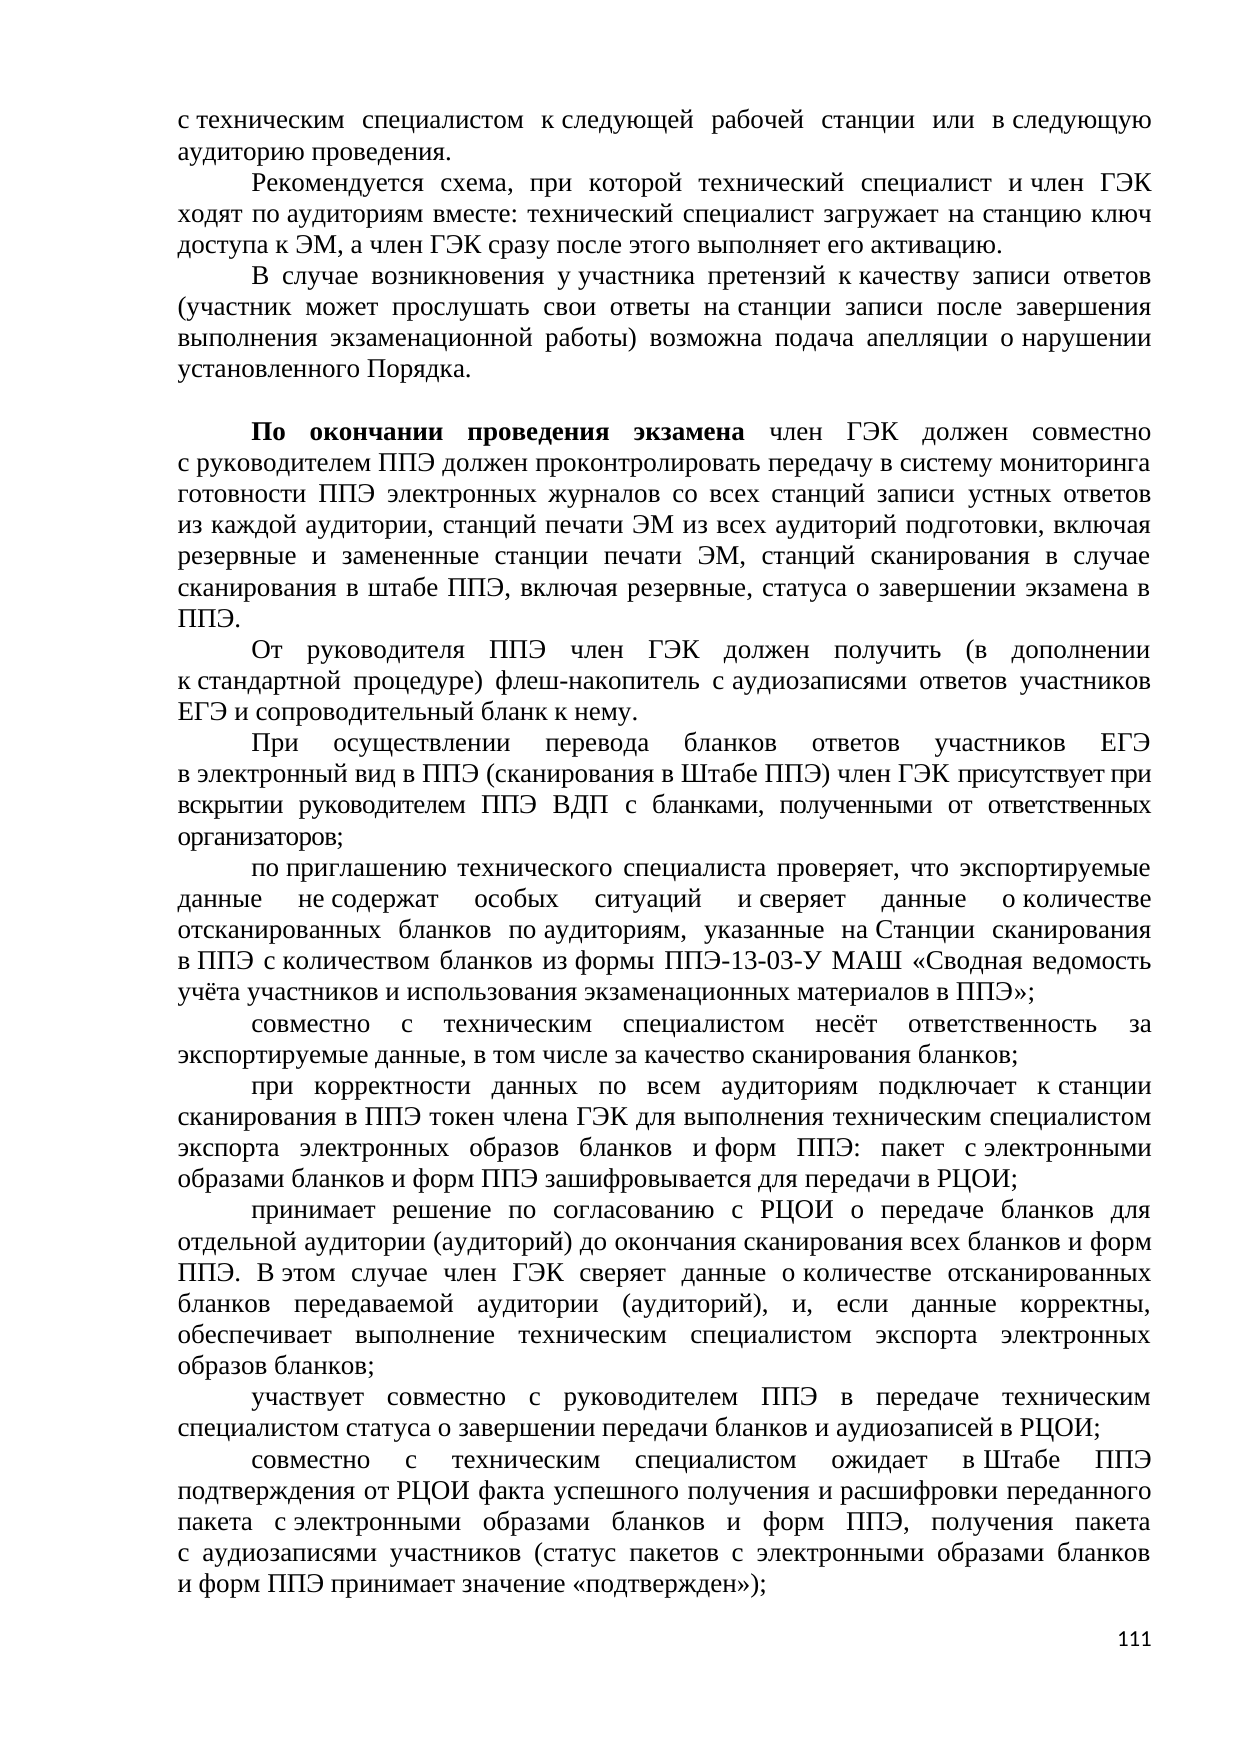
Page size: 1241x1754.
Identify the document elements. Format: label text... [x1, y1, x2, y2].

text участвует совместно с руководителем ППЭ в передаче техническим специалистом статуса о завершении передачи бланков и аудиозаписей в РЦОИ; [177, 1380, 1152, 1443]
text При осуществлении перевода бланков ответов участников ЕГЭ в электронный вид в ППЭ (сканирования в Штабе ППЭ) член ГЭК присутствует при вскрытии руководителем ППЭ ВДП с бланками, полученными от ответственных организаторов; [177, 726, 1152, 851]
text при корректности данных по всем аудиториям подключает к станции сканирования в ППЭ токен члена ГЭК для выполнения техническим специалистом экспорта электронных образов бланков и форм ППЭ: пакет с электронными образами бланков и форм ППЭ зашифровывается для передачи в РЦОИ; [177, 1069, 1152, 1193]
text принимает решение по согласованию с РЦОИ о передаче бланков для отдельной аудитории (аудиторий) до окончания сканирования всех бланков и форм ППЭ. В этом случае член ГЭК сверяет данные о количестве отсканированных бланков передаваемой аудитории (аудиторий), и, если данные корректны, обеспечивает выполнение техническим специалистом экспорта электронных образов бланков; [177, 1193, 1152, 1380]
text Рекомендуется схема, при которой технический специалист и член ГЭК ходят по аудиториям вместе: технический специалист загружает на станцию ключ доступа к ЭМ, а член ГЭК сразу после этого выполняет его активацию. [177, 166, 1152, 259]
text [177, 103, 1152, 166]
text совместно с техническим специалистом ожидает в Штабе ППЭ подтверждения от РЦОИ факта успешного получения и расшифровки переданного пакета с электронными образами бланков и форм ППЭ, получения пакета с аудиозаписями участников (статус пакетов с электронными образами бланков и форм ППЭ принимает значение «подтвержден»); [177, 1443, 1152, 1598]
text совместно с техническим специалистом несёт ответственность за экспортируемые данные, в том числе за качество сканирования бланков; [177, 1007, 1152, 1069]
text по приглашению технического специалиста проверяет, что экспортируемые данные не содержат особых ситуаций и сверяет данные о количестве отсканированных бланков по аудиториям, указанные на Станции сканирования в ППЭ с количеством бланков из формы ППЭ-13-03-У МАШ «Сводная ведомость учёта участников и использования экзаменационных материалов в ППЭ»; [177, 851, 1152, 1007]
text По окончании проведения экзамена член ГЭК должен совместно с руководителем ППЭ должен проконтролировать передачу в систему мониторинга готовности ППЭ электронных журналов со всех станций записи устных ответов из каждой аудитории, станций печати ЭМ из всех аудиторий подготовки, включая резервные и замененные станции печати ЭМ, станций сканирования в случае сканирования в штабе ППЭ, включая резервные, статуса о завершении экзамена в ППЭ. [177, 415, 1152, 633]
text От руководителя ППЭ член ГЭК должен получить (в дополнении к стандартной процедуре) флеш-накопитель с аудиозаписями ответов участников ЕГЭ и сопроводительный бланк к нему. [177, 633, 1152, 726]
text В случае возникновения у участника претензий к качеству записи ответов (участник может прослушать свои ответы на станции записи после завершения выполнения экзаменационной работы) возможна подача апелляции о нарушении установленного Порядка. [177, 259, 1152, 384]
